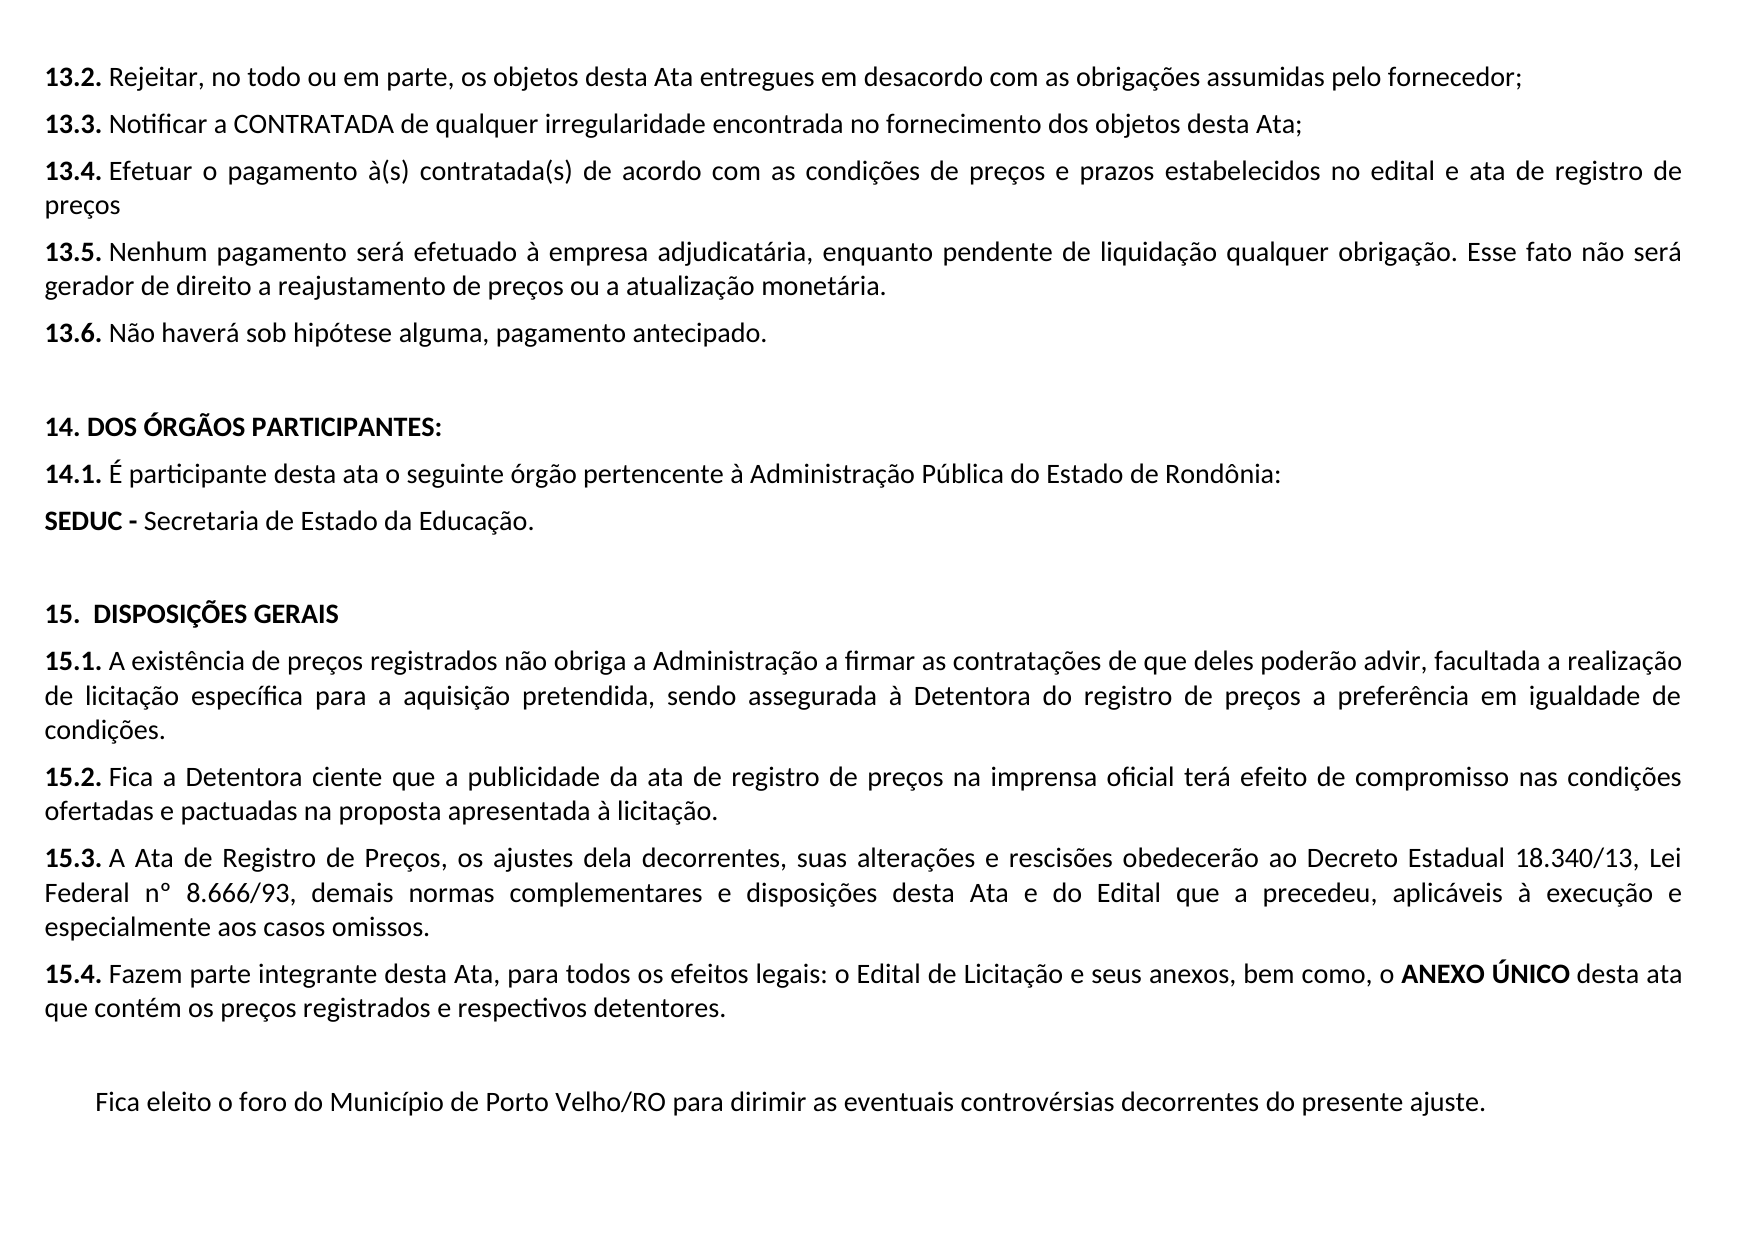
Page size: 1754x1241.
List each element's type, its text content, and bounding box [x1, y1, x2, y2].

text 15.3. A Ata de Registro de Preços, os ajustes dela decorrentes, suas alterações e rescisões obedecerão ao Decreto Estadual 18.340/13, Lei Federal nº 8.666/93, demais normas complementares e disposições desta Ata e do Edital que a precedeu, aplicáveis à execução e especialmente aos casos omissos. [44, 840, 1682, 943]
text 13.2. Rejeitar, no todo ou em parte, os objetos desta Ata entregues em desacordo com as obrigações assumidas pelo fornecedor; [44, 59, 1682, 93]
text 14. DOS ÓRGÃOS PARTICIPANTES: [44, 409, 1682, 443]
text 13.4. Efetuar o pagamento à(s) contratada(s) de acordo com as condições de preços e prazos estabelecidos no edital e ata de registro de preços [44, 153, 1682, 222]
text 13.6. Não haverá sob hipótese alguma, pagamento antecipado. [44, 315, 1682, 350]
text SEDUC - Secretaria de Estado da Educação. [44, 503, 1682, 537]
text 14.1. É participante desta ata o seguinte órgão pertencente à Administração Pública do Estado de Rondônia: [44, 456, 1682, 490]
text 15.1. A existência de preços registrados não obriga a Administração a firmar as contratações de que deles poderão advir, facultada a realização de licitação específica para a aquisição pretendida, sendo assegurada à Detentora do registro de preços a preferência em igualdade de condições. [44, 643, 1682, 747]
text 15.4. Fazem parte integrante desta Ata, para todos os efeitos legais: o Edital de Licitação e seus anexos, bem como, o ANEXO ÚNICO desta ata que contém os preços registrados e respectivos detentores. [44, 956, 1682, 1025]
text 13.5. Nenhum pagamento será efetuado à empresa adjudicatária, enquanto pendente de liquidação qualquer obrigação. Esse fato não será gerador de direito a reajustamento de preços ou a atualização monetária. [44, 234, 1682, 303]
text 15. DISPOSIÇÕES GERAIS [44, 597, 1682, 631]
text 15.2. Fica a Detentora ciente que a publicidade da ata de registro de preços na imprensa oficial terá efeito de compromisso nas condições ofertadas e pactuadas na proposta apresentada à licitação. [44, 759, 1682, 828]
text Fica eleito o foro do Município de Porto Velho/RO para dirimir as eventuais controvérsias decorrentes do presente ajuste. [44, 1084, 1682, 1118]
text 13.3. Notificar a CONTRATADA de qualquer irregularidade encontrada no fornecimento dos objetos desta Ata; [44, 106, 1682, 140]
